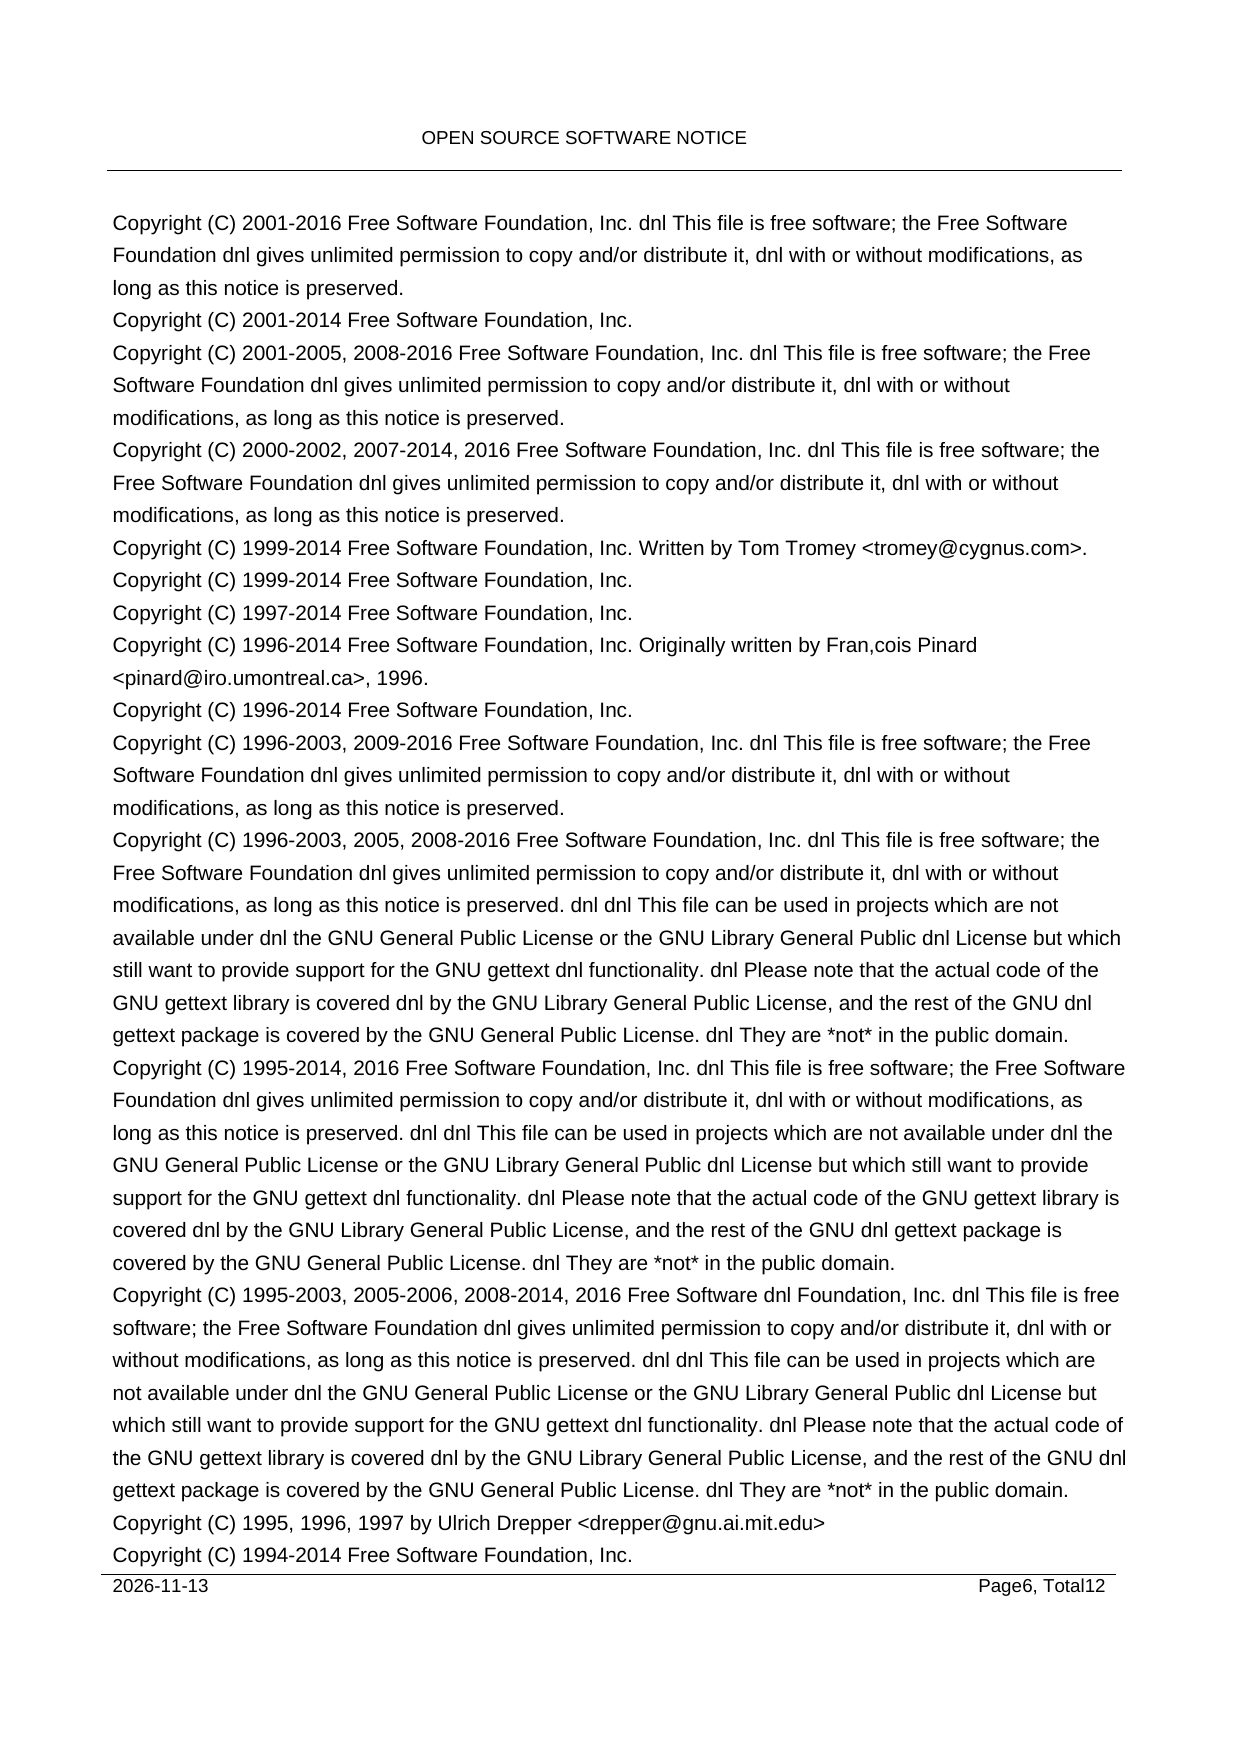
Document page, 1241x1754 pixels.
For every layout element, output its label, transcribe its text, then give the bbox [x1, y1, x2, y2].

text Copyright (C) 1995-2014, 2016 Free Software Foundation, Inc. dnl This file is free software; the Free Software Foundation dnl gives unlimited permission to copy and/or distribute it, dnl with or without modifications, as long as this notice is preserved. dnl dnl This file can be used in projects which are not available under dnl the GNU General Public License or the GNU Library General Public dnl License but which still want to provide support for the GNU gettext dnl functionality. dnl Please note that the actual code of the GNU gettext library is covered dnl by the GNU Library General Public License, and the rest of the GNU dnl gettext package is covered by the GNU General Public License. dnl They are *not* in the public domain. [112, 1051, 1128, 1279]
text Copyright (C) 2001-2005, 2008-2016 Free Software Foundation, Inc. dnl This file is free software; the Free Software Foundation dnl gives unlimited permission to copy and/or distribute it, dnl with or without modifications, as long as this notice is preserved. [112, 336, 1128, 434]
text Copyright (C) 2000-2002, 2007-2014, 2016 Free Software Foundation, Inc. dnl This file is free software; the Free Software Foundation dnl gives unlimited permission to copy and/or distribute it, dnl with or without modifications, as long as this notice is preserved. [112, 434, 1128, 531]
text Copyright (C) 1999-2014 Free Software Foundation, Inc. Written by Tom Tromey <tromey@cygnus.com>. [112, 531, 1128, 564]
text Copyright (C) 2001-2016 Free Software Foundation, Inc. dnl This file is free software; the Free Software Foundation dnl gives unlimited permission to copy and/or distribute it, dnl with or without modifications, as long as this notice is preserved. [112, 206, 1128, 304]
text Copyright (C) 1996-2014 Free Software Foundation, Inc. [112, 694, 1128, 726]
text Copyright (C) 1996-2014 Free Software Foundation, Inc. Originally written by Fran,cois Pinard <pinard@iro.umontreal.ca>, 1996. [112, 629, 1128, 694]
text Copyright (C) 1995-2003, 2005-2006, 2008-2014, 2016 Free Software dnl Foundation, Inc. dnl This file is free software; the Free Software Foundation dnl gives unlimited permission to copy and/or distribute it, dnl with or without modifications, as long as this notice is preserved. dnl dnl This file can be used in projects which are not available under dnl the GNU General Public License or the GNU Library General Public dnl License but which still want to provide support for the GNU gettext dnl functionality. dnl Please note that the actual code of the GNU gettext library is covered dnl by the GNU Library General Public License, and the rest of the GNU dnl gettext package is covered by the GNU General Public License. dnl They are *not* in the public domain. [112, 1279, 1128, 1506]
text Copyright (C) 1997-2014 Free Software Foundation, Inc. [112, 596, 1128, 629]
text Copyright (C) 1994-2014 Free Software Foundation, Inc. [112, 1539, 1128, 1571]
text Copyright (C) 1996-2003, 2009-2016 Free Software Foundation, Inc. dnl This file is free software; the Free Software Foundation dnl gives unlimited permission to copy and/or distribute it, dnl with or without modifications, as long as this notice is preserved. [112, 726, 1128, 824]
text Copyright (C) 1999-2014 Free Software Foundation, Inc. [112, 564, 1128, 596]
text Copyright (C) 2001-2014 Free Software Foundation, Inc. [112, 304, 1128, 336]
text Copyright (C) 1995, 1996, 1997 by Ulrich Drepper <drepper@gnu.ai.mit.edu> [112, 1506, 1128, 1539]
text Copyright (C) 1996-2003, 2005, 2008-2016 Free Software Foundation, Inc. dnl This file is free software; the Free Software Foundation dnl gives unlimited permission to copy and/or distribute it, dnl with or without modifications, as long as this notice is preserved. dnl dnl This file can be used in projects which are not available under dnl the GNU General Public License or the GNU Library General Public dnl License but which still want to provide support for the GNU gettext dnl functionality. dnl Please note that the actual code of the GNU gettext library is covered dnl by the GNU Library General Public License, and the rest of the GNU dnl gettext package is covered by the GNU General Public License. dnl They are *not* in the public domain. [112, 824, 1128, 1051]
